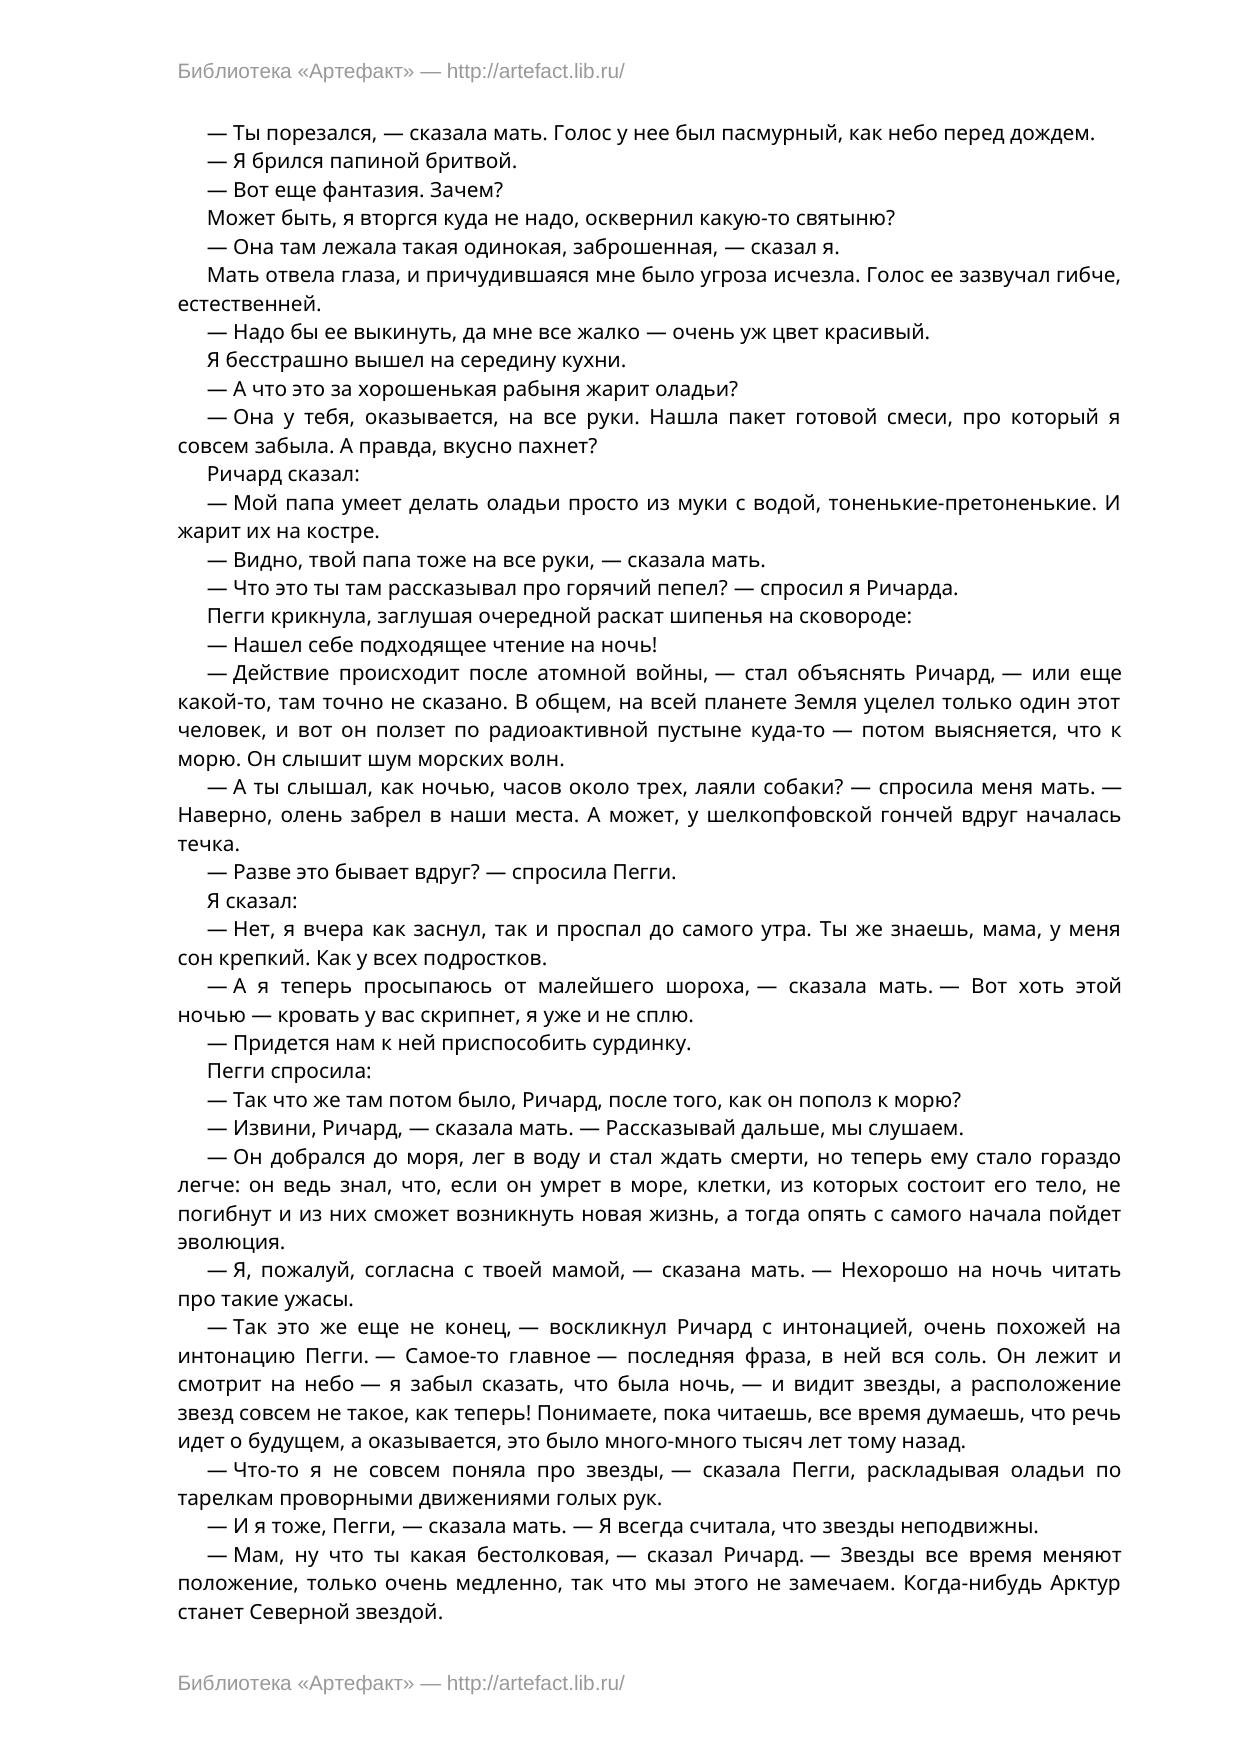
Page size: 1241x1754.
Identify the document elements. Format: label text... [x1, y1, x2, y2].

text — Действие происходит после атомной войны, — стал объяснять Ричард, — или еще какой-то, там точно не сказано. В общем, на всей планете Земля уцелел только один этот человек, и вот он ползет по радиоактивной пустыне куда-то — потом выясняется, что к морю. Он слышит шум морских волн. [177, 658, 1122, 772]
text — Она у тебя, оказывается, на все руки. Нашла пакет готовой смеси, про который я совсем забыла. А правда, вкусно пахнет? [177, 402, 1122, 459]
text — Мам, ну что ты какая бестолковая, — сказал Ричард. — Звезды все время меняют положение, только очень медленно, так что мы этого не замечаем. Когда-нибудь Арктур станет Северной звездой. [177, 1540, 1122, 1625]
text — Я брился папиной бритвой. [177, 147, 1122, 175]
text — Ты порезался, — сказала мать. Голос у нее был пасмурный, как небо перед дождем. [177, 118, 1122, 147]
text — Я, пожалуй, согласна с твоей мамой, — сказана мать. — Нехорошо на ночь читать про такие ужасы. [177, 1256, 1122, 1312]
text — Мой папа умеет делать оладьи просто из муки с водой, тоненькие-претоненькие. И жарит их на костре. [177, 488, 1122, 545]
text — Нет, я вчера как заснул, так и проспал до самого утра. Ты же знаешь, мама, у меня сон крепкий. Как у всех подростков. [177, 914, 1122, 971]
text — А что это за хорошенькая рабыня жарит оладьи? [177, 374, 1122, 402]
text — Она там лежала такая одинокая, заброшенная, — сказал я. [177, 232, 1122, 260]
text — А я теперь просыпаюсь от малейшего шороха, — сказала мать. — Вот хоть этой ночью — кровать у вас скрипнет, я уже и не сплю. [177, 971, 1122, 1028]
text — Что это ты там рассказывал про горячий пепел? — спросил я Ричарда. [177, 573, 1122, 602]
text — И я тоже, Пегги, — сказала мать. — Я всегда считала, что звезды неподвижны. [177, 1512, 1122, 1540]
text — Нашел себе подходящее чтение на ночь! [177, 630, 1122, 658]
text — А ты слышал, как ночью, часов около трех, лаяли собаки? — спросила меня мать. — Наверно, олень забрел в наши места. А может, у шелкопфовской гончей вдруг началась течка. [177, 772, 1122, 857]
text — Что-то я не совсем поняла про звезды, — сказала Пегги, раскладывая оладьи по тарелкам проворными движениями голых рук. [177, 1455, 1122, 1512]
text — Так это же еще не конец, — воскликнул Ричард с интонацией, очень похожей на интонацию Пегги. — Самое-то главное — последняя фраза, в ней вся соль. Он лежит и смотрит на небо — я забыл сказать, что была ночь, — и видит звезды, а расположение звезд совсем не такое, как теперь! Понимаете, пока читаешь, все время думаешь, что речь идет о будущем, а оказывается, это было много-много тысяч лет тому назад. [177, 1312, 1122, 1455]
text Пегги крикнула, заглушая очередной раскат шипенья на сковороде: [177, 602, 1122, 630]
text — Так что же там потом было, Ричард, после того, как он пополз к морю? [177, 1085, 1122, 1113]
text Я бесстрашно вышел на середину кухни. [177, 346, 1122, 374]
text — Придется нам к ней приспособить сурдинку. [177, 1028, 1122, 1057]
text — Он добрался до моря, лег в воду и стал ждать смерти, но теперь ему стало гораздо легче: он ведь знал, что, если он умрет в море, клетки, из которых состоит его тело, не погибнут и из них сможет возникнуть новая жизнь, а тогда опять с самого начала пойдет эволюция. [177, 1142, 1122, 1256]
text Может быть, я вторгся куда не надо, осквернил какую-то святыню? [177, 203, 1122, 232]
text — Разве это бывает вдруг? — спросила Пегги. [177, 857, 1122, 886]
text Мать отвела глаза, и причудившаяся мне было угроза исчезла. Голос ее зазвучал гибче, естественней. [177, 260, 1122, 317]
text — Видно, твой папа тоже на все руки, — сказала мать. [177, 545, 1122, 573]
text — Надо бы ее выкинуть, да мне все жалко — очень уж цвет красивый. [177, 317, 1122, 346]
text Я сказал: [177, 886, 1122, 914]
text Пегги спросила: [177, 1057, 1122, 1085]
text Ричард сказал: [177, 459, 1122, 488]
text — Извини, Ричард, — сказала мать. — Рассказывай дальше, мы слушаем. [177, 1113, 1122, 1142]
text — Вот еще фантазия. Зачем? [177, 175, 1122, 203]
